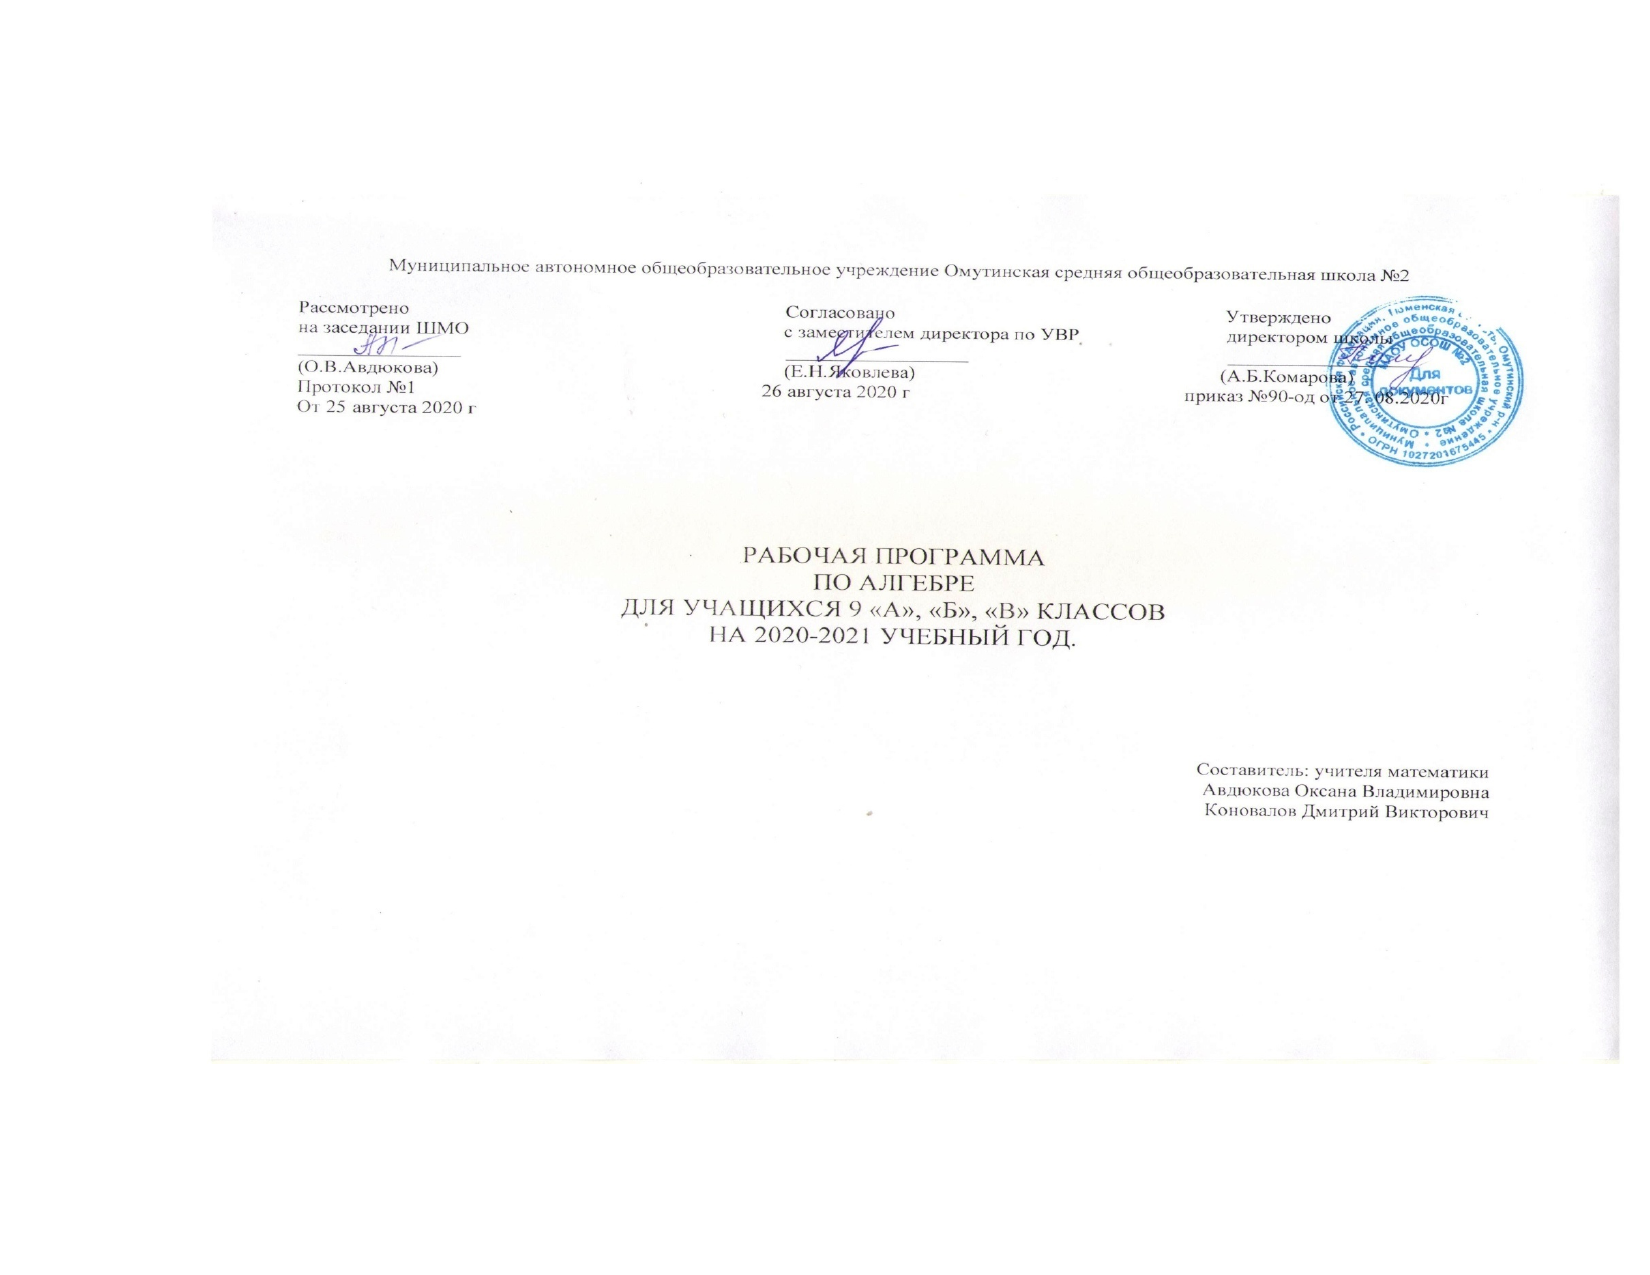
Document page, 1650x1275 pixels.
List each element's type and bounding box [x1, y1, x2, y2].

picture [206, 177, 1624, 1064]
